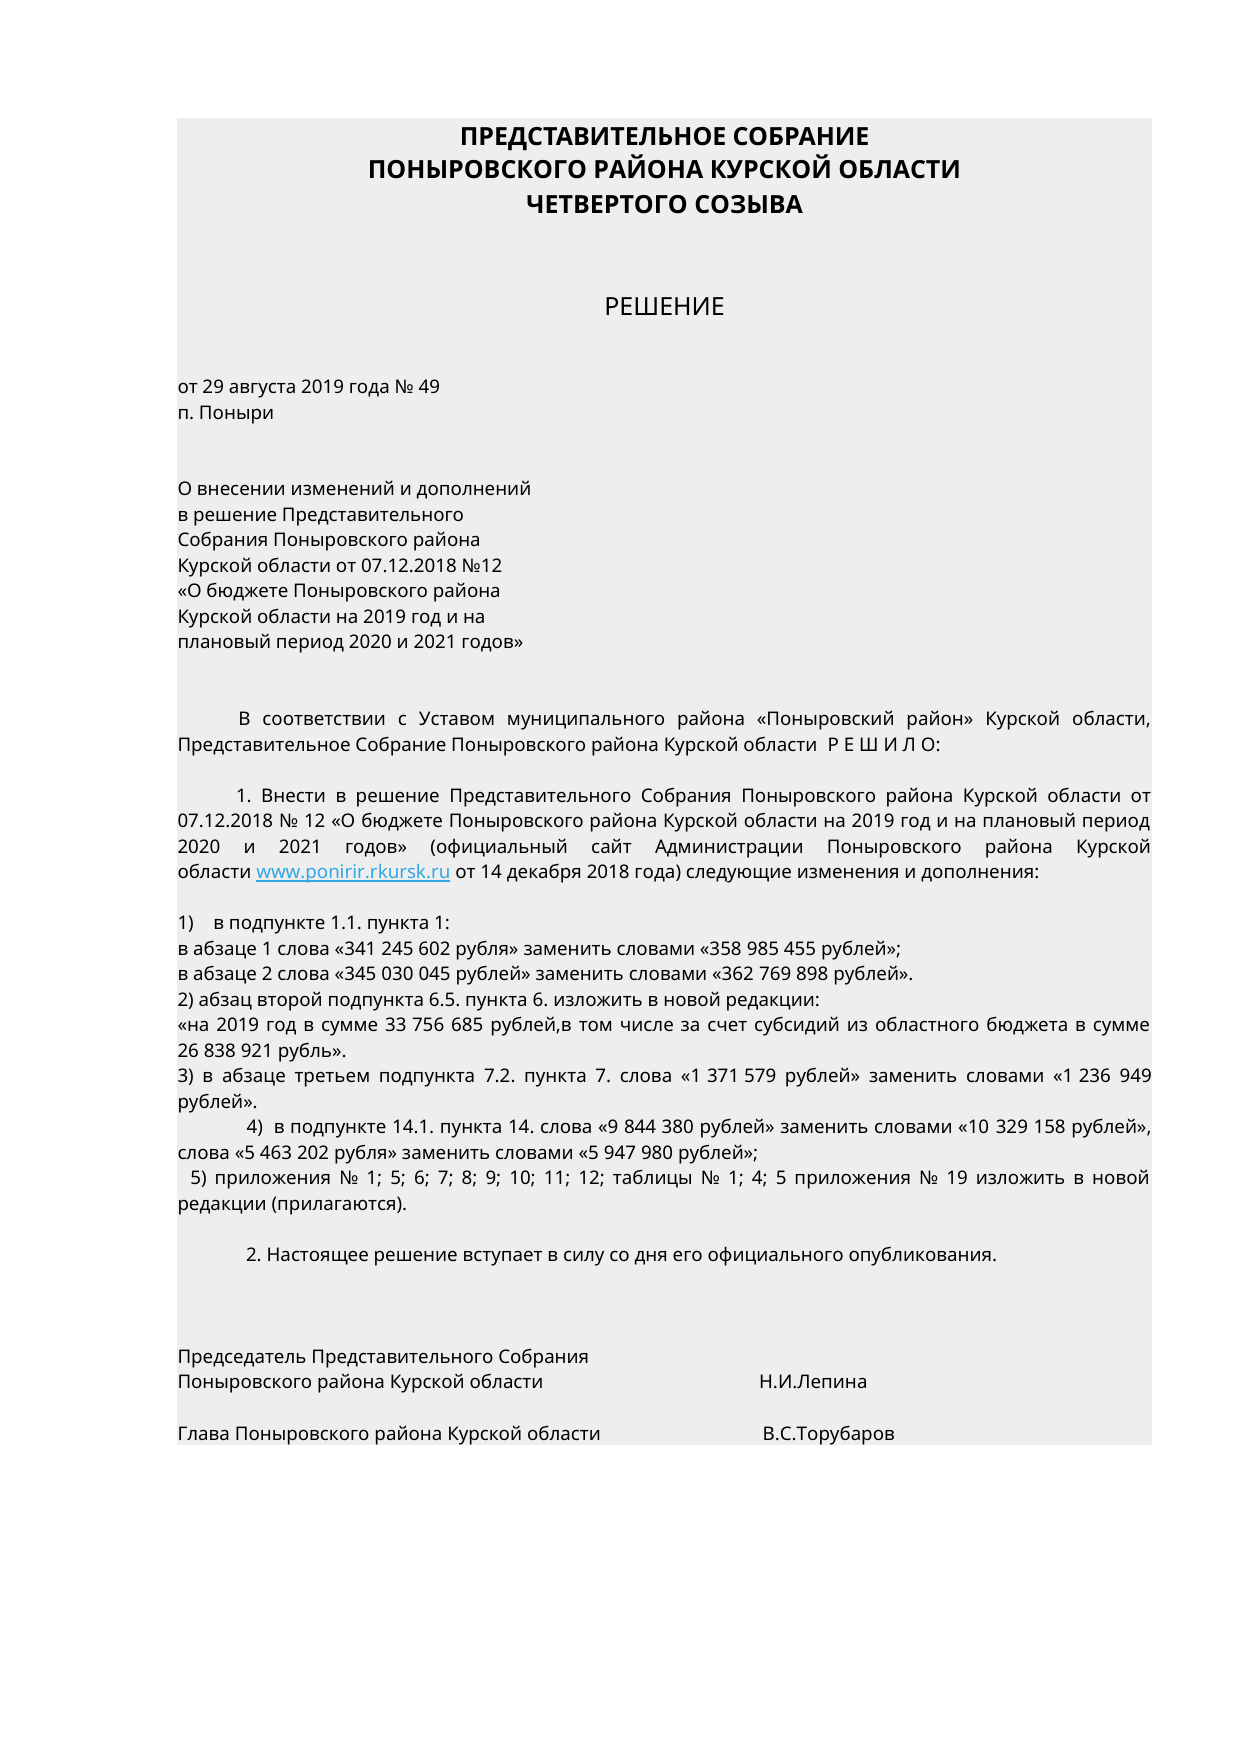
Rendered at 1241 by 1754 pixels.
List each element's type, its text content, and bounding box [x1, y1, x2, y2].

text 5) приложения № 1; 5; 6; 7; 8; 9; 10; 11; 12; таблицы № 1; 4; 5 приложения № 19 изложить в новой редакции (прилагаются). [177, 1165, 1152, 1216]
text плановый период 2020 и 2021 годов» [177, 629, 1152, 654]
text «на 2019 год в сумме 33 756 685 рублей,в том числе за счет субсидий из областного бюджета в сумме 26 838 921 рубль». [177, 1012, 1152, 1063]
text ПОНЫРОВСКОГО РАЙОНА КУРСКОЙ ОБЛАСТИ [177, 152, 1152, 186]
text «О бюджете Поныровского района [177, 578, 1152, 603]
text В соответствии с Уставом муниципального района «Поныровский район» Курской области, Представительное Собрание Поныровского района Курской области Р Е Ш И Л О: [177, 705, 1152, 756]
text Поныровского района Курской области Н.И.Лепина [177, 1369, 1152, 1394]
text О внесении изменений и дополнений [177, 476, 1152, 501]
text ЧЕТВЕРТОГО СОЗЫВА [177, 186, 1152, 220]
text Председатель Представительного Собрания [177, 1343, 1152, 1369]
text Собрания Поныровского района [177, 527, 1152, 552]
text РЕШЕНИЕ [177, 288, 1152, 322]
text в абзаце 2 слова «345 030 045 рублей» заменить словами «362 769 898 рублей». [177, 961, 1152, 986]
text 4) в подпункте 14.1. пункта 14. слова «9 844 380 рублей» заменить словами «10 329 158 рублей», слова «5 463 202 рубля» заменить словами «5 947 980 рублей»; [177, 1114, 1152, 1165]
text 1) в подпункте 1.1. пункта 1: [177, 909, 1152, 935]
text 1. Внести в решение Представительного Собрания Поныровского района Курской области от 07.12.2018 № 12 «О бюджете Поныровского района Курской области на 2019 год и на плановый период 2020 и 2021 годов» (официальный сайт Администрации Поныровского района Курской области www.ponirir.rkursk.ru от 14 декабря 2018 года) следующие изменения и дополнения: [177, 782, 1152, 884]
text п. Поныри [177, 399, 1152, 424]
text 2. Настоящее решение вступает в силу со дня его официального опубликования. [177, 1241, 1152, 1267]
text Глава Поныровского района Курской области В.С.Торубаров [177, 1420, 1152, 1445]
text 2) абзац второй подпункта 6.5. пункта 6. изложить в новой редакции: [177, 986, 1152, 1012]
text Курской области от 07.12.2018 №12 [177, 552, 1152, 578]
text 3) в абзаце третьем подпункта 7.2. пункта 7. слова «1 371 579 рублей» заменить словами «1 236 949 рублей». [177, 1063, 1152, 1114]
text Курской области на 2019 год и на [177, 603, 1152, 629]
text от 29 августа 2019 года № 49 [177, 373, 1152, 399]
text в абзаце 1 слова «341 245 602 рубля» заменить словами «358 985 455 рублей»; [177, 935, 1152, 961]
text в решение Представительного [177, 501, 1152, 527]
text ПРЕДСТАВИТЕЛЬНОЕ СОБРАНИЕ [177, 118, 1152, 152]
